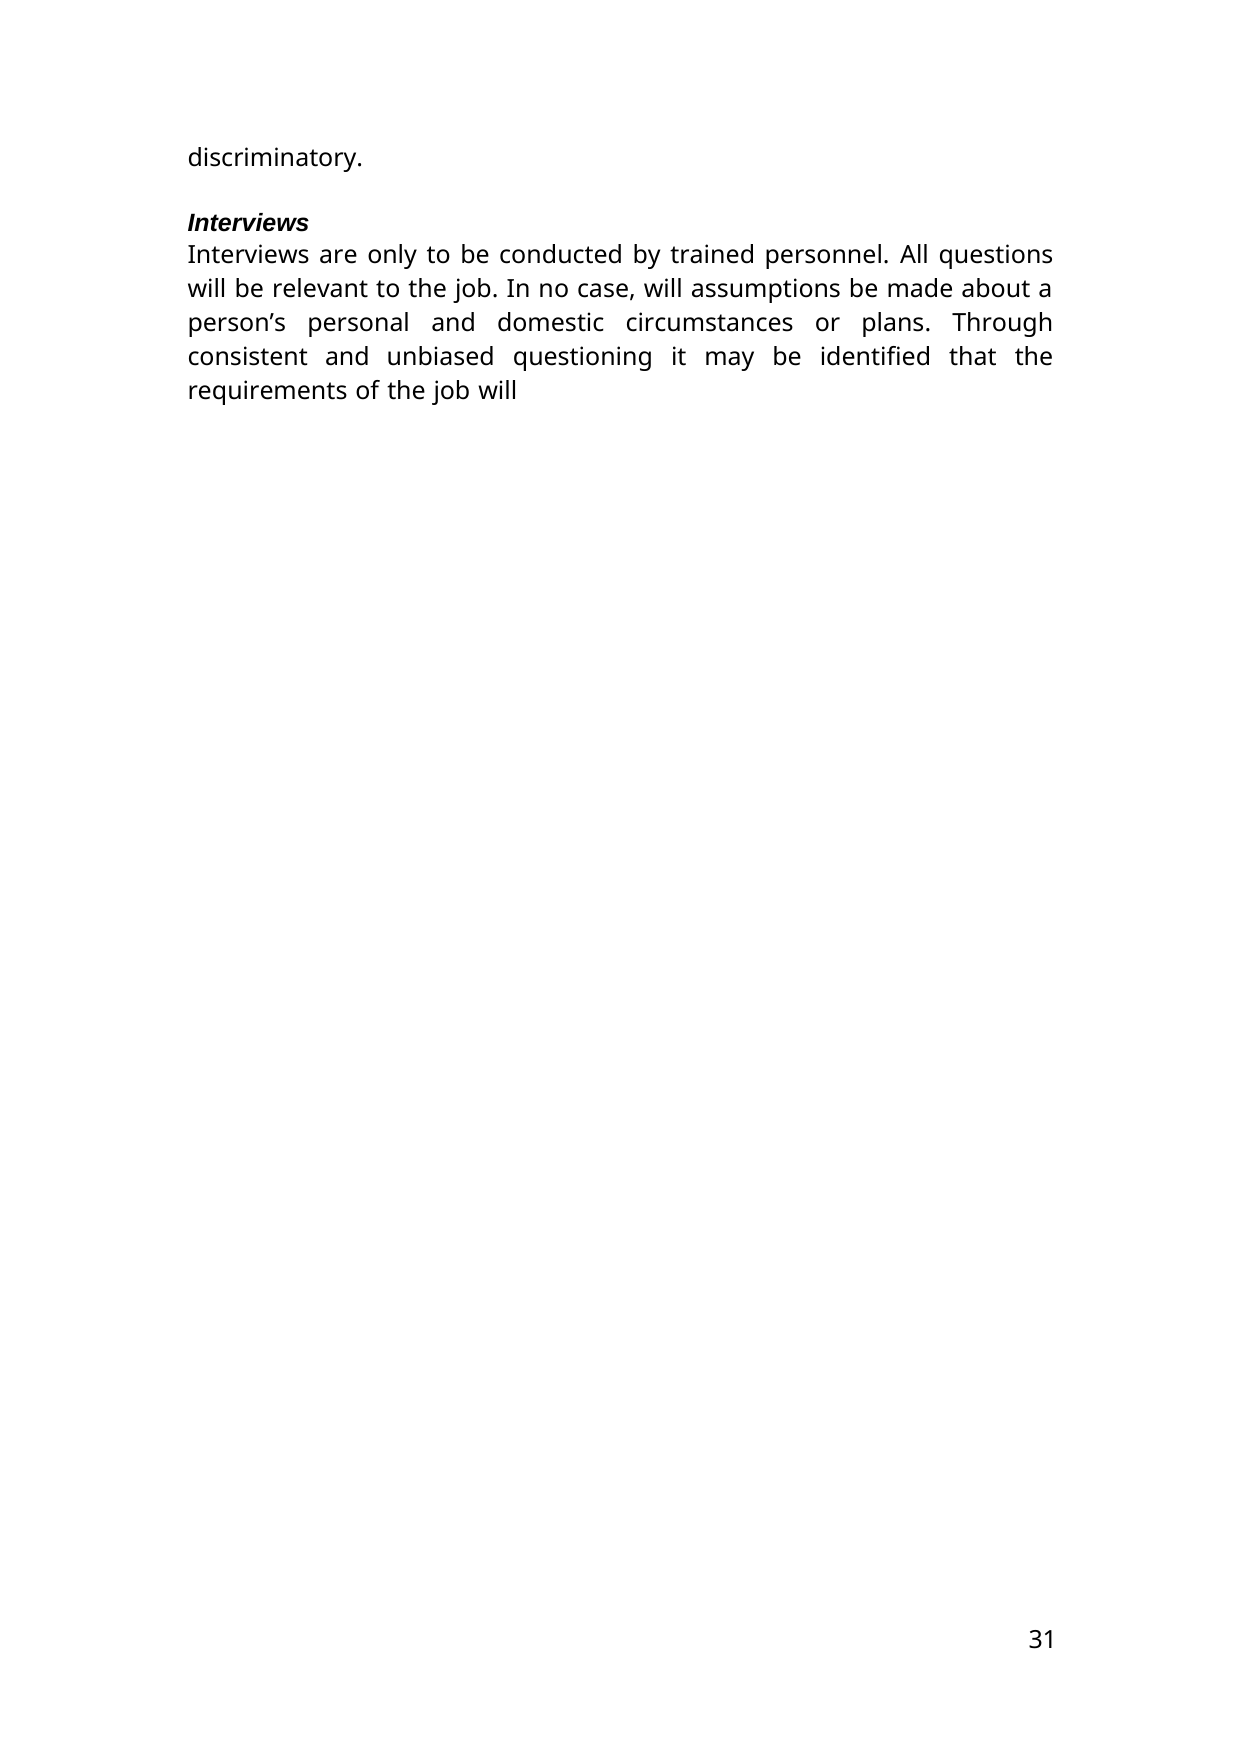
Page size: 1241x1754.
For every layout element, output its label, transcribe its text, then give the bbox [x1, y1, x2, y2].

subtitle Interviews [187, 208, 1138, 237]
text Interviews are only to be conducted by trained personnel. All questions will be relevant to the job. In no case, will assumptions be made about a person’s personal and domestic circumstances or plans. Through consistent and unbiased questioning it may be identified that the requirements of the job will [187, 237, 1053, 407]
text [187, 139, 1054, 174]
